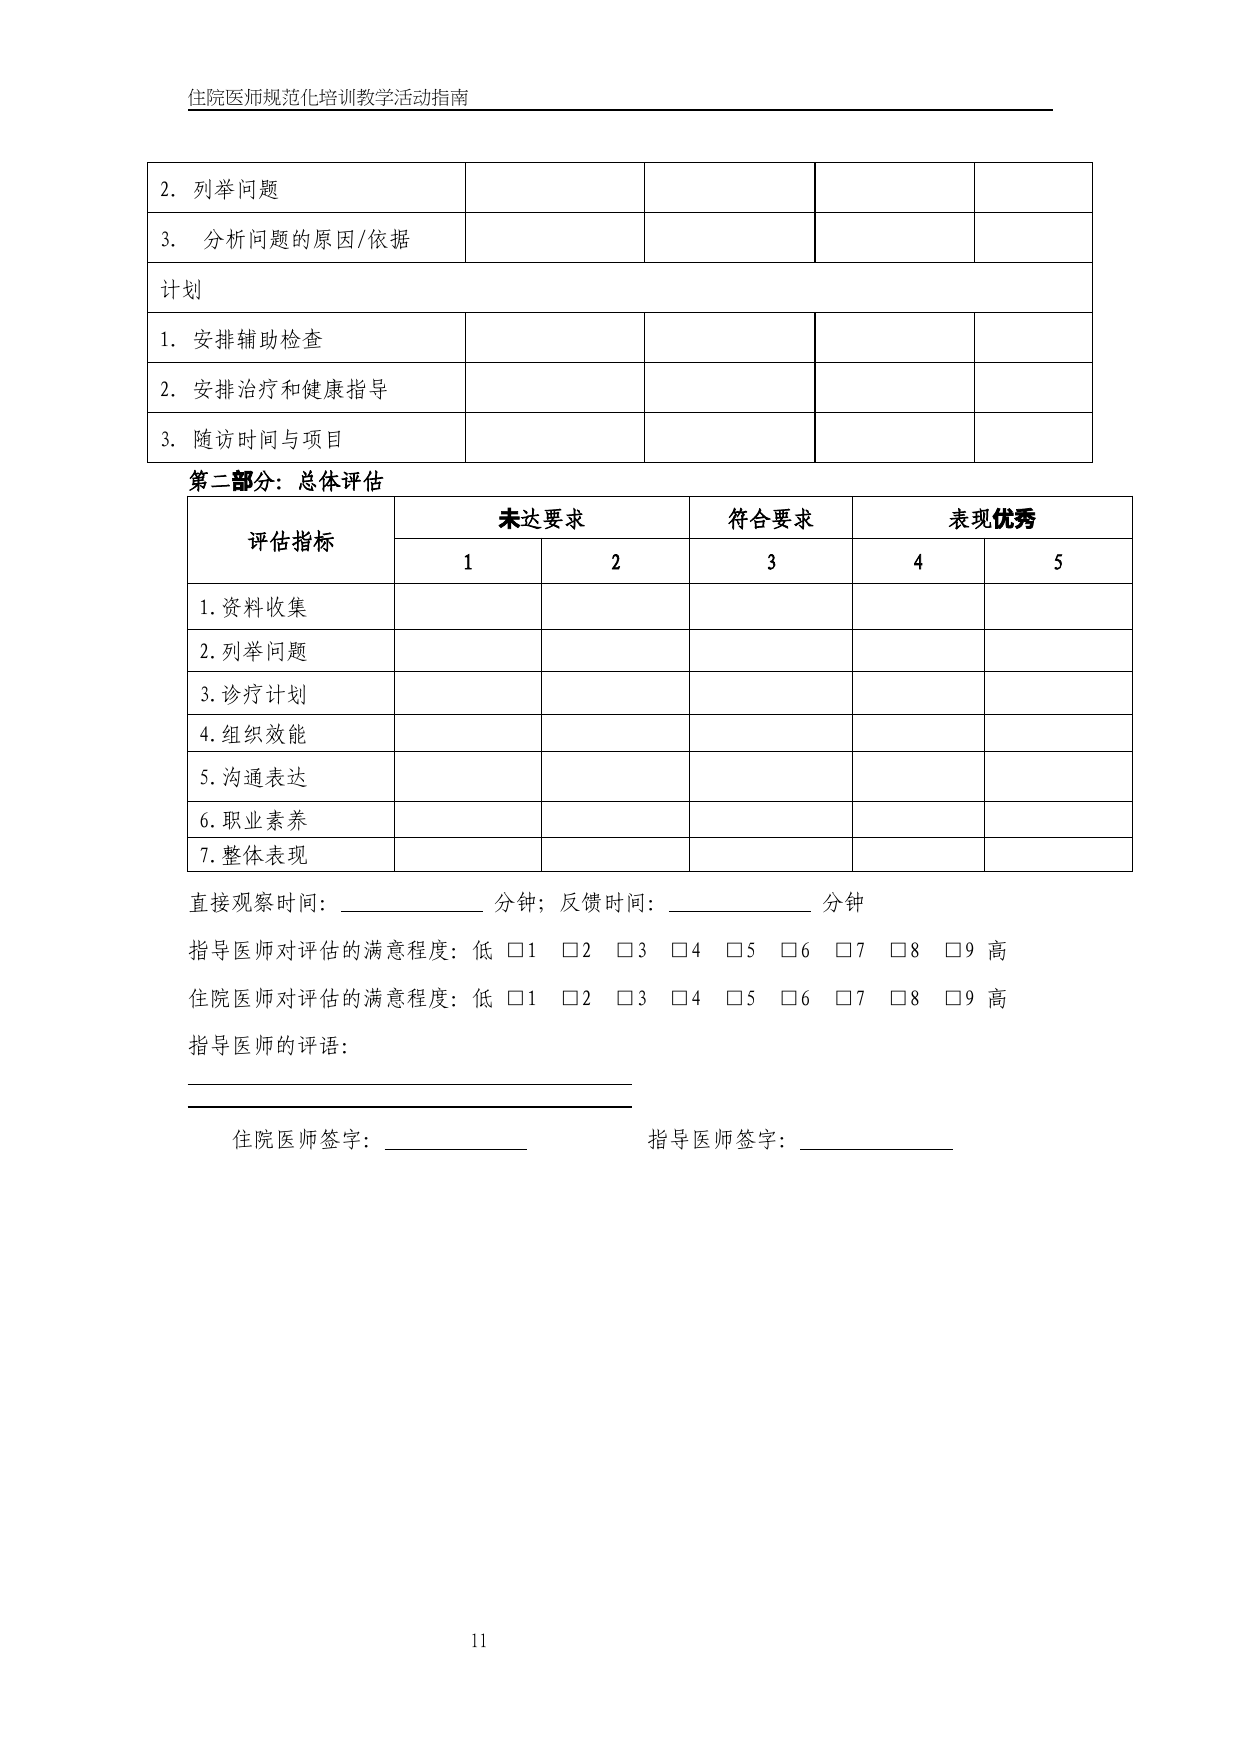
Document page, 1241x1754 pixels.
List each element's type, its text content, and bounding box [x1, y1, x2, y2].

table_cell [816, 413, 974, 462]
table_cell 4.组织效能 [188, 715, 394, 751]
table_cell [975, 163, 1092, 212]
table_cell [690, 715, 852, 751]
table_cell [542, 672, 689, 714]
table_cell [690, 838, 852, 871]
table_cell 2．列举问题 [148, 163, 465, 212]
table_cell [645, 313, 814, 362]
table_cell [690, 752, 852, 801]
table_cell [466, 163, 644, 212]
table_cell [985, 752, 1132, 801]
table_cell [395, 752, 541, 801]
table_cell [395, 672, 541, 714]
table_cell 5.沟通表达 [188, 752, 394, 801]
table_cell [853, 802, 984, 837]
text 住院医师对评估的满意程度：低 □1 □2 □3 □4 □5 □6 □7 □8 □9 高 [187, 968, 1053, 1016]
table_cell [985, 630, 1132, 671]
table_cell [853, 752, 984, 801]
table_cell 2 [542, 539, 689, 582]
table_header 表现优秀 [853, 497, 1132, 538]
table_cell [853, 838, 984, 871]
table_cell [542, 752, 689, 801]
table_header 符合要求 [690, 497, 852, 538]
table_cell [466, 413, 644, 462]
table_cell 4 [853, 539, 984, 582]
table_cell [645, 363, 814, 412]
text 指导医师对评估的满意程度：低 □1 □2 □3 □4 □5 □6 □7 □8 □9 高 [187, 920, 1053, 968]
table_cell [395, 584, 541, 629]
text 直接观察时间： 分钟；反馈时间： 分钟 [187, 872, 1053, 920]
table_cell [816, 163, 974, 212]
table_cell 7.整体表现 [188, 838, 394, 871]
table_cell [690, 672, 852, 714]
text 住院医师签字： 指导医师签字： [187, 1109, 1053, 1157]
table_cell [395, 838, 541, 871]
table_cell [395, 802, 541, 837]
table_cell [985, 672, 1132, 714]
table_header 评估指标 [188, 497, 394, 582]
table_cell [853, 584, 984, 629]
table_cell [395, 715, 541, 751]
table_cell [542, 630, 689, 671]
table_cell 3． 分析问题的原因/依据 [148, 213, 465, 262]
table_cell [816, 363, 974, 412]
table_cell [985, 802, 1132, 837]
table_cell [816, 213, 974, 262]
table_cell [466, 363, 644, 412]
table_cell [395, 630, 541, 671]
table_cell [645, 213, 814, 262]
table_cell [466, 213, 644, 262]
table_cell [853, 672, 984, 714]
table_cell [466, 313, 644, 362]
table_cell [975, 413, 1092, 462]
table_cell [690, 584, 852, 629]
table_cell 1 [395, 539, 541, 582]
table_cell 6.职业素养 [188, 802, 394, 837]
table_cell 3. 随访时间与项目 [148, 413, 465, 462]
table_cell 1．安排辅助检查 [148, 313, 465, 362]
table_cell 3 [690, 539, 852, 582]
table_cell [816, 313, 974, 362]
table_cell [985, 715, 1132, 751]
table_cell [985, 838, 1132, 871]
table_cell [542, 802, 689, 837]
table_cell [542, 838, 689, 871]
table_cell 5 [985, 539, 1132, 582]
table_cell 1.资料收集 [188, 584, 394, 629]
table_cell [690, 802, 852, 837]
table_cell 3.诊疗计划 [188, 672, 394, 714]
table_cell 2．安排治疗和健康指导 [148, 363, 465, 412]
table_cell [542, 715, 689, 751]
table_cell 2.列举问题 [188, 630, 394, 671]
table_cell [853, 630, 984, 671]
text 第二部分：总体评估 [187, 463, 1053, 496]
table_cell [690, 630, 852, 671]
table_cell [975, 213, 1092, 262]
table_cell [985, 584, 1132, 629]
table_cell [975, 363, 1092, 412]
table_cell [853, 715, 984, 751]
text 指导医师的评语： [187, 1016, 1053, 1063]
table_header 未达要求 [395, 497, 689, 538]
table_cell [645, 413, 814, 462]
table_cell [542, 584, 689, 629]
table_cell [975, 313, 1092, 362]
table_cell 计划 [148, 263, 1092, 312]
table_cell [645, 163, 814, 212]
